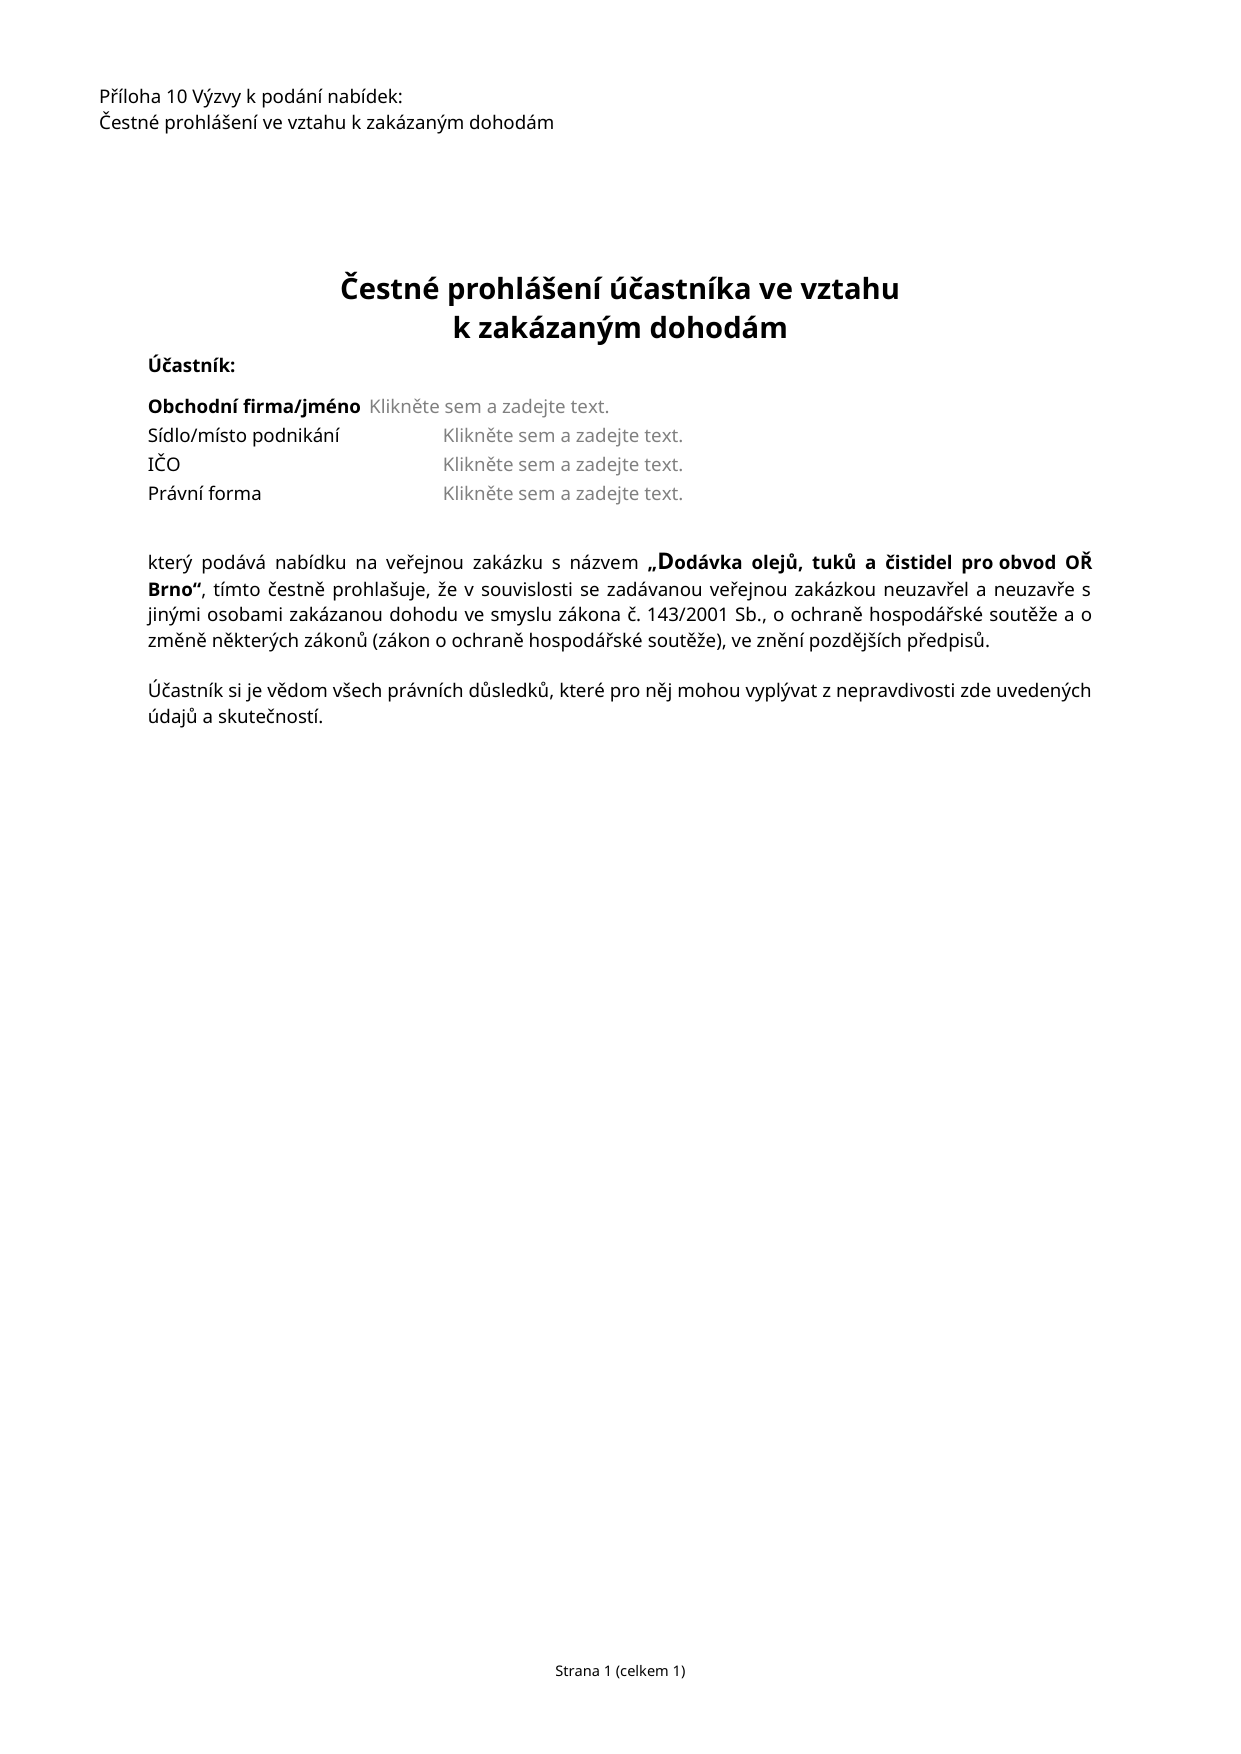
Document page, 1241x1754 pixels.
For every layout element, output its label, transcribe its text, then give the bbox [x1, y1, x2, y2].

text IČO [148, 449, 1093, 478]
text Obchodní firma/jméno [148, 391, 1093, 420]
text který podává nabídku na veřejnou zakázku s názvem „Dodávka olejů, tuků a čistidel pro obvod OŘ Brno“, tímto čestně prohlašuje, že v souvislosti se zadávanou veřejnou zakázkou neuzavřel a neuzavře s jinými osobami zakázanou dohodu ve smyslu zákona č. 143/2001 Sb., o ochraně hospodářské soutěže a o změně některých zákonů (zákon o ochraně hospodářské soutěže), ve znění pozdějších předpisů. [148, 545, 1093, 652]
text Právní forma [148, 478, 1093, 507]
text Účastník si je vědom všech právních důsledků, které pro něj mohou vyplývat z nepravdivosti zde uvedených údajů a skutečností. [148, 677, 1093, 728]
text Sídlo/místo podnikání [148, 420, 1093, 449]
title Čestné prohlášení účastníka ve vztahu [148, 268, 1093, 308]
text Účastník: [148, 347, 1093, 378]
text k zakázaným dohodám [148, 308, 1093, 347]
